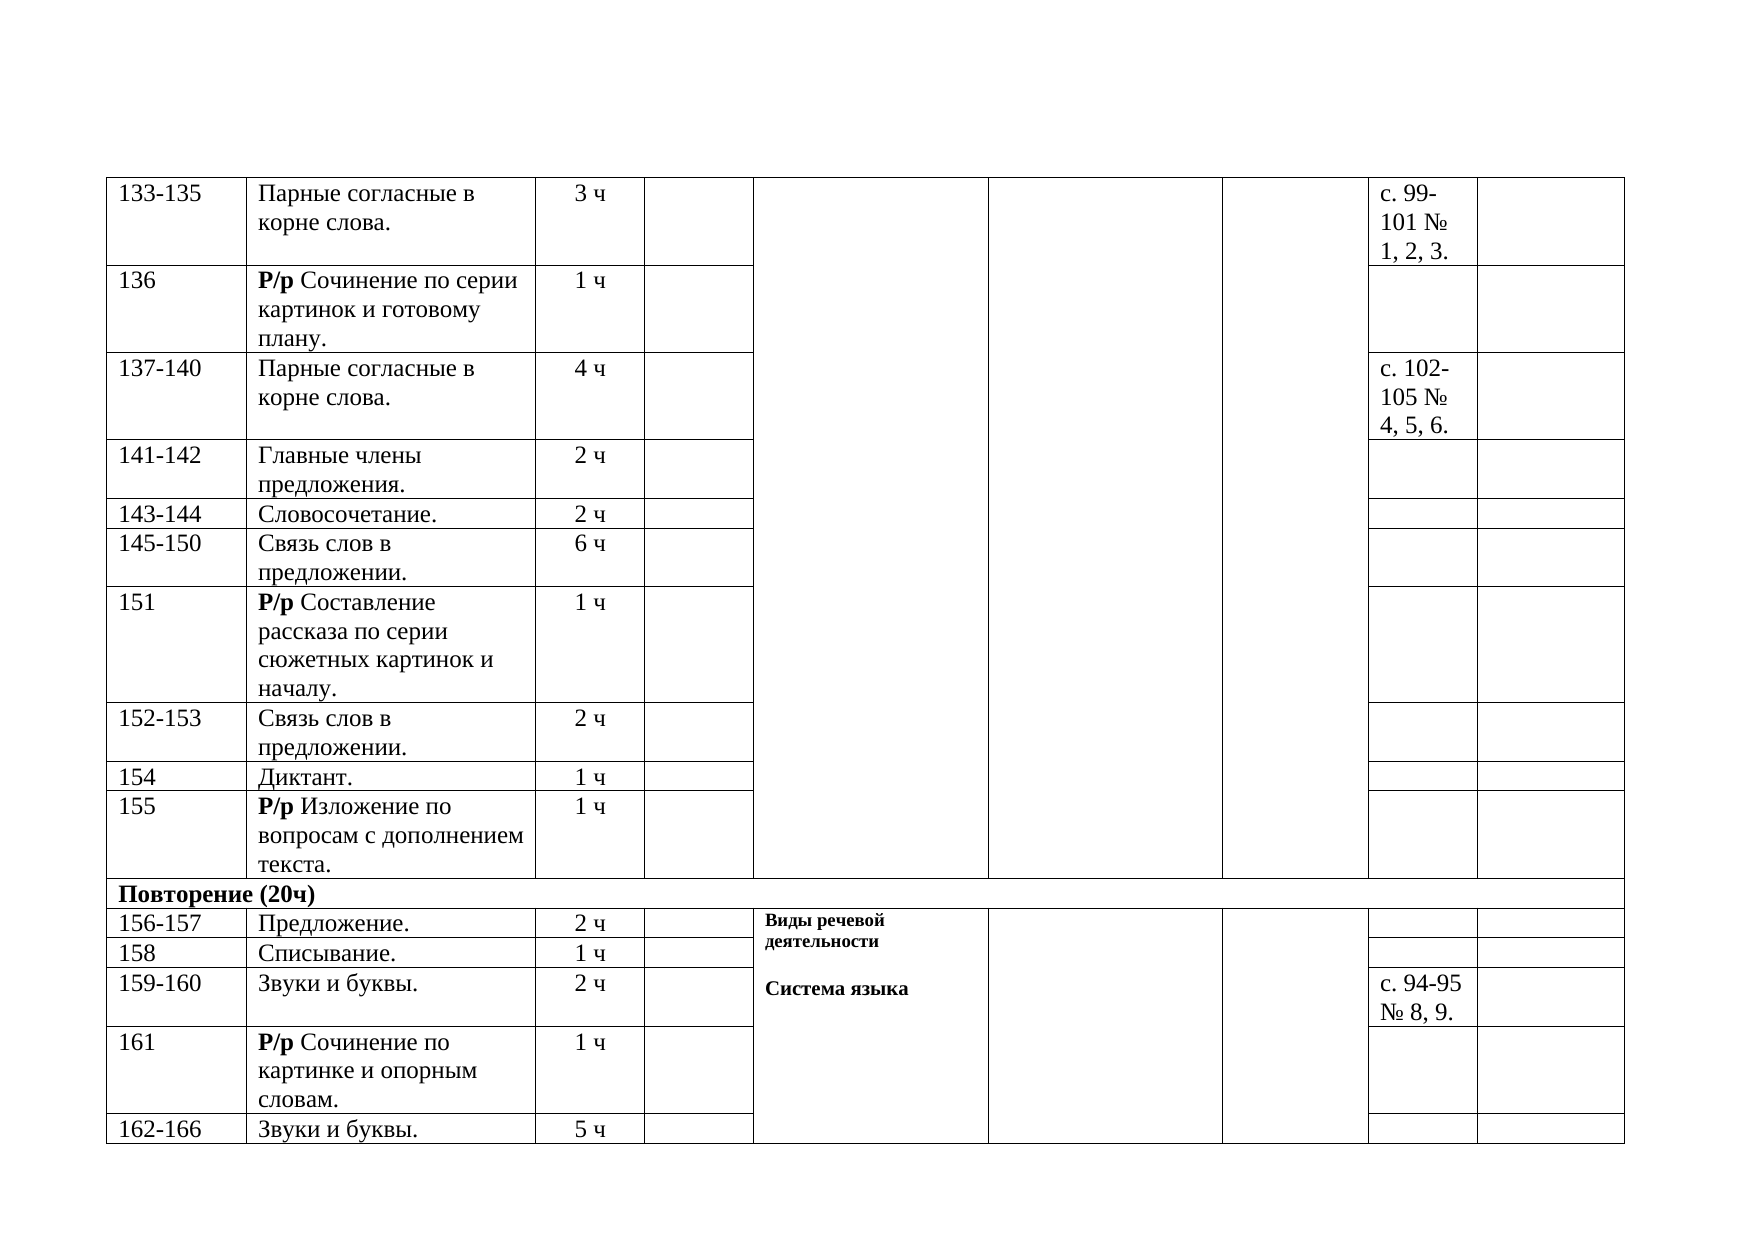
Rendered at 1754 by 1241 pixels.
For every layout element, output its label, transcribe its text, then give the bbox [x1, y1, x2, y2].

table_cell [1478, 353, 1624, 439]
table_cell 3 ч [536, 178, 644, 264]
table_cell [1478, 938, 1624, 967]
table_cell 1 ч [536, 791, 644, 878]
table_cell 158 [107, 938, 246, 967]
table_cell [1478, 499, 1624, 527]
table_cell 151 [107, 587, 246, 702]
table_cell Звуки и буквы. [247, 1114, 535, 1143]
table_cell [1369, 938, 1477, 967]
table_cell [1369, 1114, 1477, 1143]
table_cell 1 ч [536, 266, 644, 352]
table_cell 4 ч [536, 353, 644, 439]
table_cell с. 94-95 № 8, 9. [1369, 968, 1477, 1026]
table_cell Р/р Составление рассказа по серии сюжетных картинок и началу. [247, 587, 535, 702]
table_cell Диктант. [247, 762, 535, 790]
table_cell [645, 938, 753, 967]
table_cell Р/р Изложение по вопросам с дополнением текста. [247, 791, 535, 878]
table_cell [1478, 1027, 1624, 1113]
table_cell [645, 791, 753, 878]
table_cell [645, 703, 753, 761]
table_cell [1478, 529, 1624, 586]
table_cell 2 ч [536, 703, 644, 761]
table_cell [1478, 791, 1624, 878]
table_cell [645, 499, 753, 527]
table_cell [1478, 762, 1624, 790]
table_cell 156-157 [107, 909, 246, 937]
table_cell 162-166 [107, 1114, 246, 1143]
table_cell 2 ч [536, 909, 644, 937]
table_cell Р/р Сочинение по картинке и опорным словам. [247, 1027, 535, 1113]
table_cell [1478, 178, 1624, 264]
table_cell 137-140 [107, 353, 246, 439]
table_cell [1369, 762, 1477, 790]
table_cell 145-150 [107, 529, 246, 586]
table_cell 2 ч [536, 968, 644, 1026]
table_cell Парные согласные в корне слова. [247, 353, 535, 439]
table_cell Предложение. [247, 909, 535, 937]
table_cell Словосочетание. [247, 499, 535, 527]
table_cell Р/р Сочинение по серии картинок и готовому плану. [247, 266, 535, 352]
table_cell 1 ч [536, 762, 644, 790]
table_cell [1478, 968, 1624, 1026]
table_cell Связь слов в предложении. [247, 703, 535, 761]
table_cell [1478, 1114, 1624, 1143]
table_cell 154 [107, 762, 246, 790]
table_cell 2 ч [536, 499, 644, 527]
table_cell 133-135 [107, 178, 246, 264]
table_cell [645, 968, 753, 1026]
table_cell [645, 587, 753, 702]
table_cell 6 ч [536, 529, 644, 586]
table_cell [645, 178, 753, 264]
table_cell [1369, 266, 1477, 352]
table_cell [1223, 909, 1368, 1143]
table_cell [1478, 703, 1624, 761]
table_cell [645, 1027, 753, 1113]
table_cell [1478, 587, 1624, 702]
table_cell [1478, 909, 1624, 937]
table_cell Парные согласные в корне слова. [247, 178, 535, 264]
table_cell [645, 353, 753, 439]
table_cell Виды речевой деятельности Система языка [754, 909, 988, 1143]
table_cell 5 ч [536, 1114, 644, 1143]
table_cell [1369, 1027, 1477, 1113]
table_cell [1478, 266, 1624, 352]
table_cell 141-142 [107, 440, 246, 498]
table_cell 161 [107, 1027, 246, 1113]
table_cell с. 102-105 № 4, 5, 6. [1369, 353, 1477, 439]
table_cell [989, 909, 1222, 1143]
table_cell [1369, 791, 1477, 878]
table_cell 152-153 [107, 703, 246, 761]
table_cell Повторение (20ч) [107, 879, 1624, 907]
table_cell [1369, 499, 1477, 527]
table_cell 143-144 [107, 499, 246, 527]
table_cell [645, 266, 753, 352]
table_cell 159-160 [107, 968, 246, 1026]
table_cell [645, 909, 753, 937]
table_cell 136 [107, 266, 246, 352]
table_cell Списывание. [247, 938, 535, 967]
table_cell [1369, 529, 1477, 586]
table_cell [645, 762, 753, 790]
table_cell [1369, 703, 1477, 761]
table_cell [1478, 440, 1624, 498]
table_cell 155 [107, 791, 246, 878]
table_cell [1369, 587, 1477, 702]
table_cell Связь слов в предложении. [247, 529, 535, 586]
table_cell [1369, 440, 1477, 498]
table_cell [645, 529, 753, 586]
table_cell Главные члены предложения. [247, 440, 535, 498]
table_cell Звуки и буквы. [247, 968, 535, 1026]
table_cell с. 99-101 № 1, 2, 3. [1369, 178, 1477, 264]
table_cell [645, 1114, 753, 1143]
table_cell 2 ч [536, 440, 644, 498]
table_cell [645, 440, 753, 498]
table_cell [1369, 909, 1477, 937]
table_cell 1 ч [536, 587, 644, 702]
table_cell 1 ч [536, 1027, 644, 1113]
table_cell 1 ч [536, 938, 644, 967]
